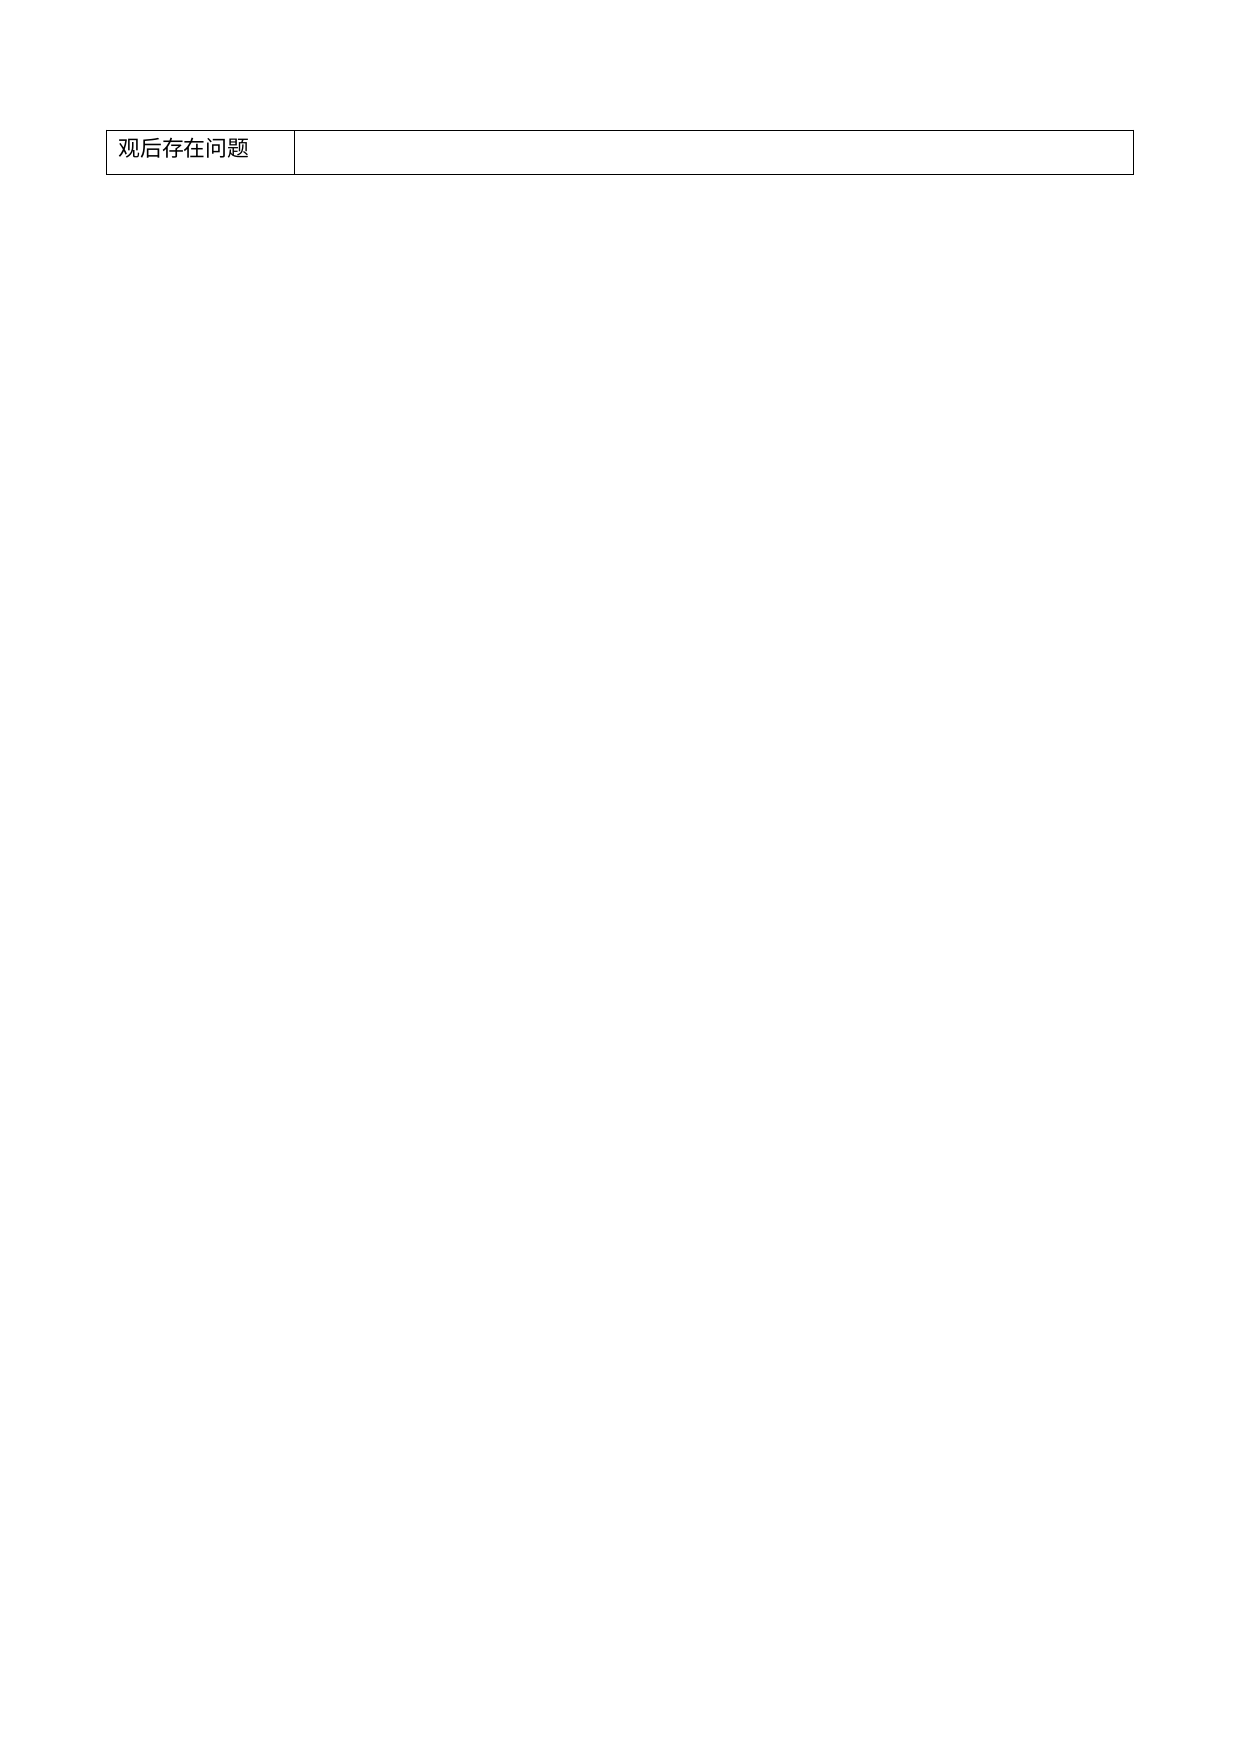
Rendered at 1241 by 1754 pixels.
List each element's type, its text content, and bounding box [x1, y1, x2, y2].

table_cell 观后存在问题 [107, 131, 294, 174]
table_cell [295, 131, 1133, 174]
